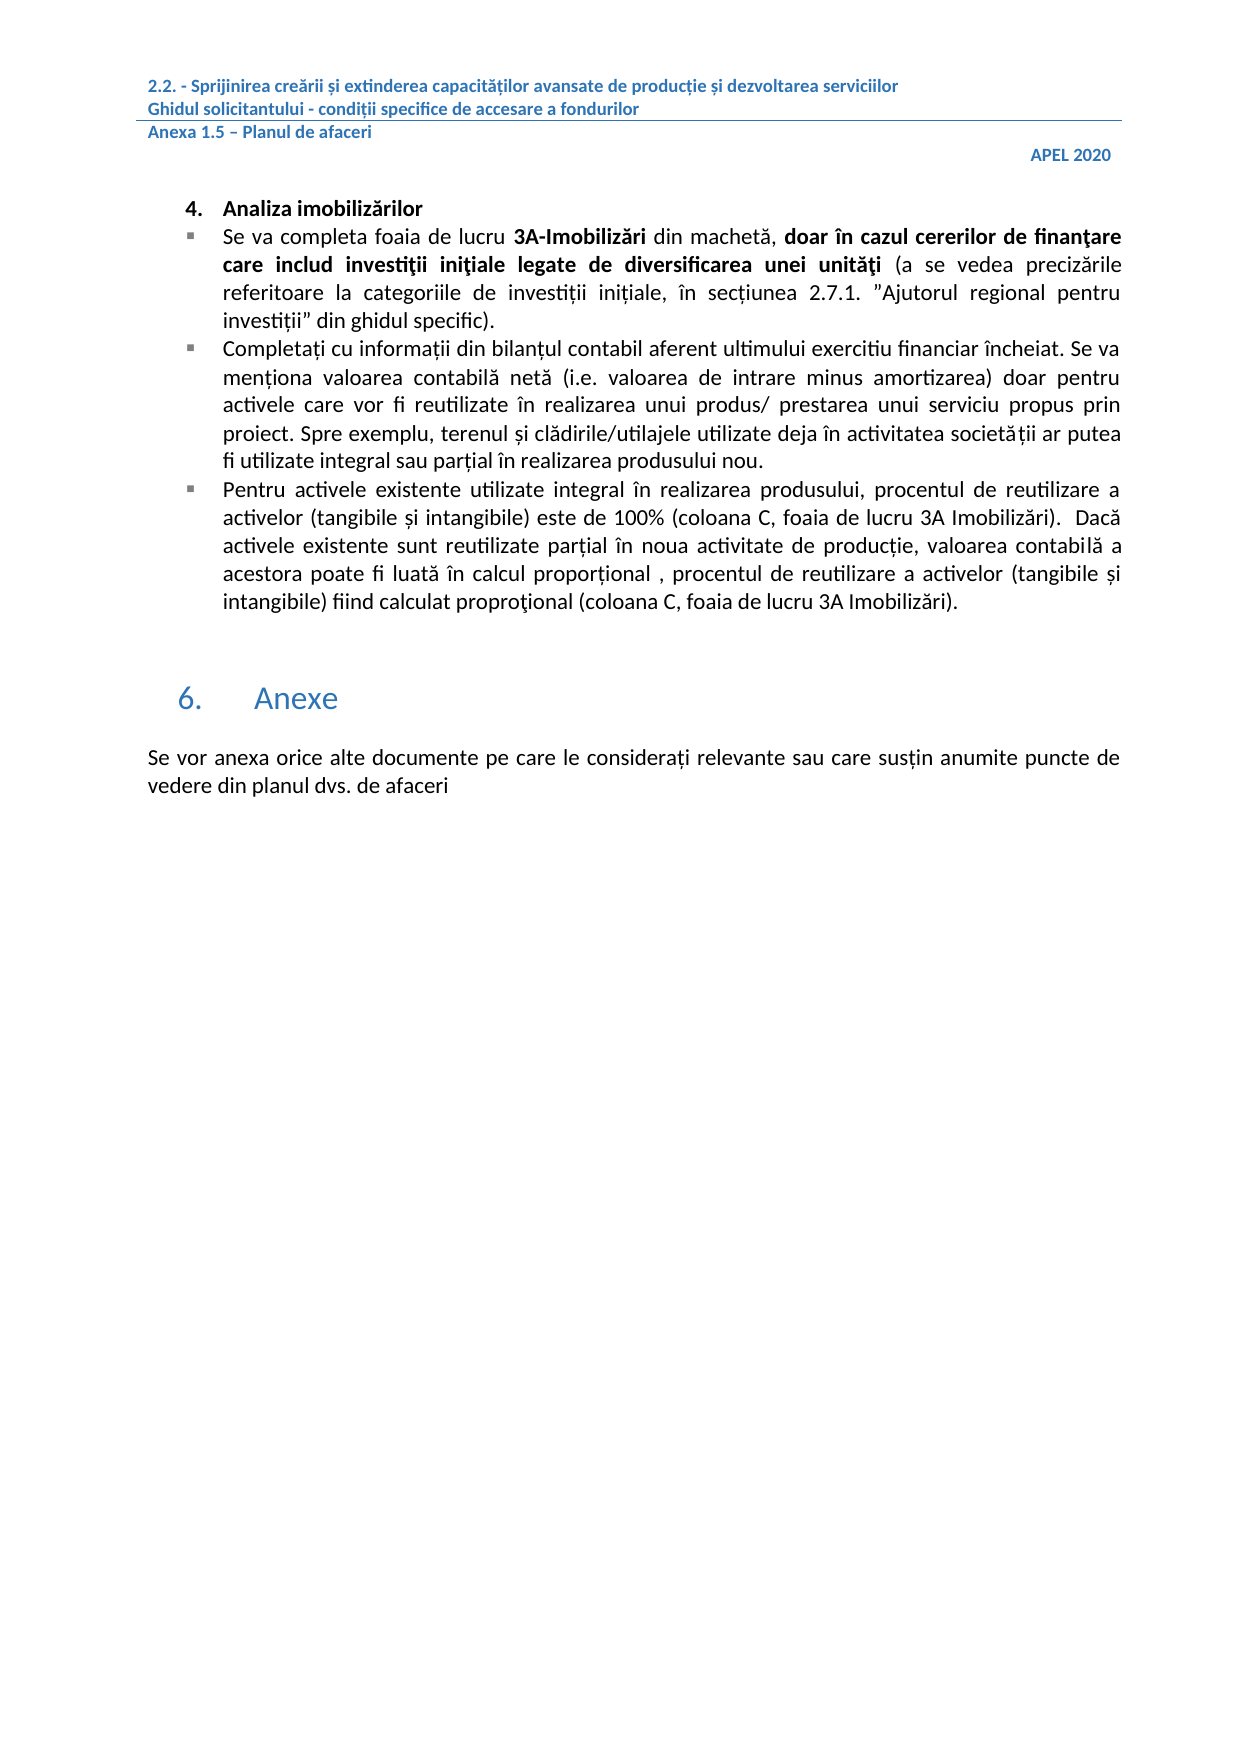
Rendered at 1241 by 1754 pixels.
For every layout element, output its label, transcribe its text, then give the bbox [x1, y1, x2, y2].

list Completați cu informații din bilanțul contabil aferent ultimului exercitiu financiar încheiat. Se va menţiona valoarea contabilă netă (i.e. valoarea de intrare minus amortizarea) doar pentru activele care vor fi reutilizate în realizarea unui produs/ prestarea unui serviciu propus prin proiect. Spre exemplu, terenul și clădirile/utilajele utilizate deja în activitatea societăţii ar putea fi utilizate integral sau parțial în realizarea produsului nou. [185, 334, 1122, 475]
subtitle Anexe [177, 677, 1122, 718]
list Pentru activele existente utilizate integral în realizarea produsului, procentul de reutilizare a activelor (tangibile și intangibile) este de 100% (coloana C, foaia de lucru 3A Imobilizări). Dacă activele existente sunt reutilizate parțial în noua activitate de producție, valoarea contabilă a acestora poate fi luată în calcul proporțional , procentul de reutilizare a activelor (tangibile și intangibile) fiind calculat proproţional (coloana C, foaia de lucru 3A Imobilizări). [185, 475, 1122, 615]
list Se va completa foaia de lucru 3A-Imobilizări din machetă, doar în cazul cererilor de finanţare care includ investiţii iniţiale legate de diversificarea unei unităţi (a se vedea precizările referitoare la categoriile de investiții inițiale, în secțiunea 2.7.1. ”Ajutorul regional pentru investiții” din ghidul specific). [185, 222, 1122, 334]
list Analiza imobilizărilor [185, 194, 1122, 222]
text Se vor anexa orice alte documente pe care le considerați relevante sau care susțin anumite puncte de vedere din planul dvs. de afaceri [148, 743, 1122, 799]
